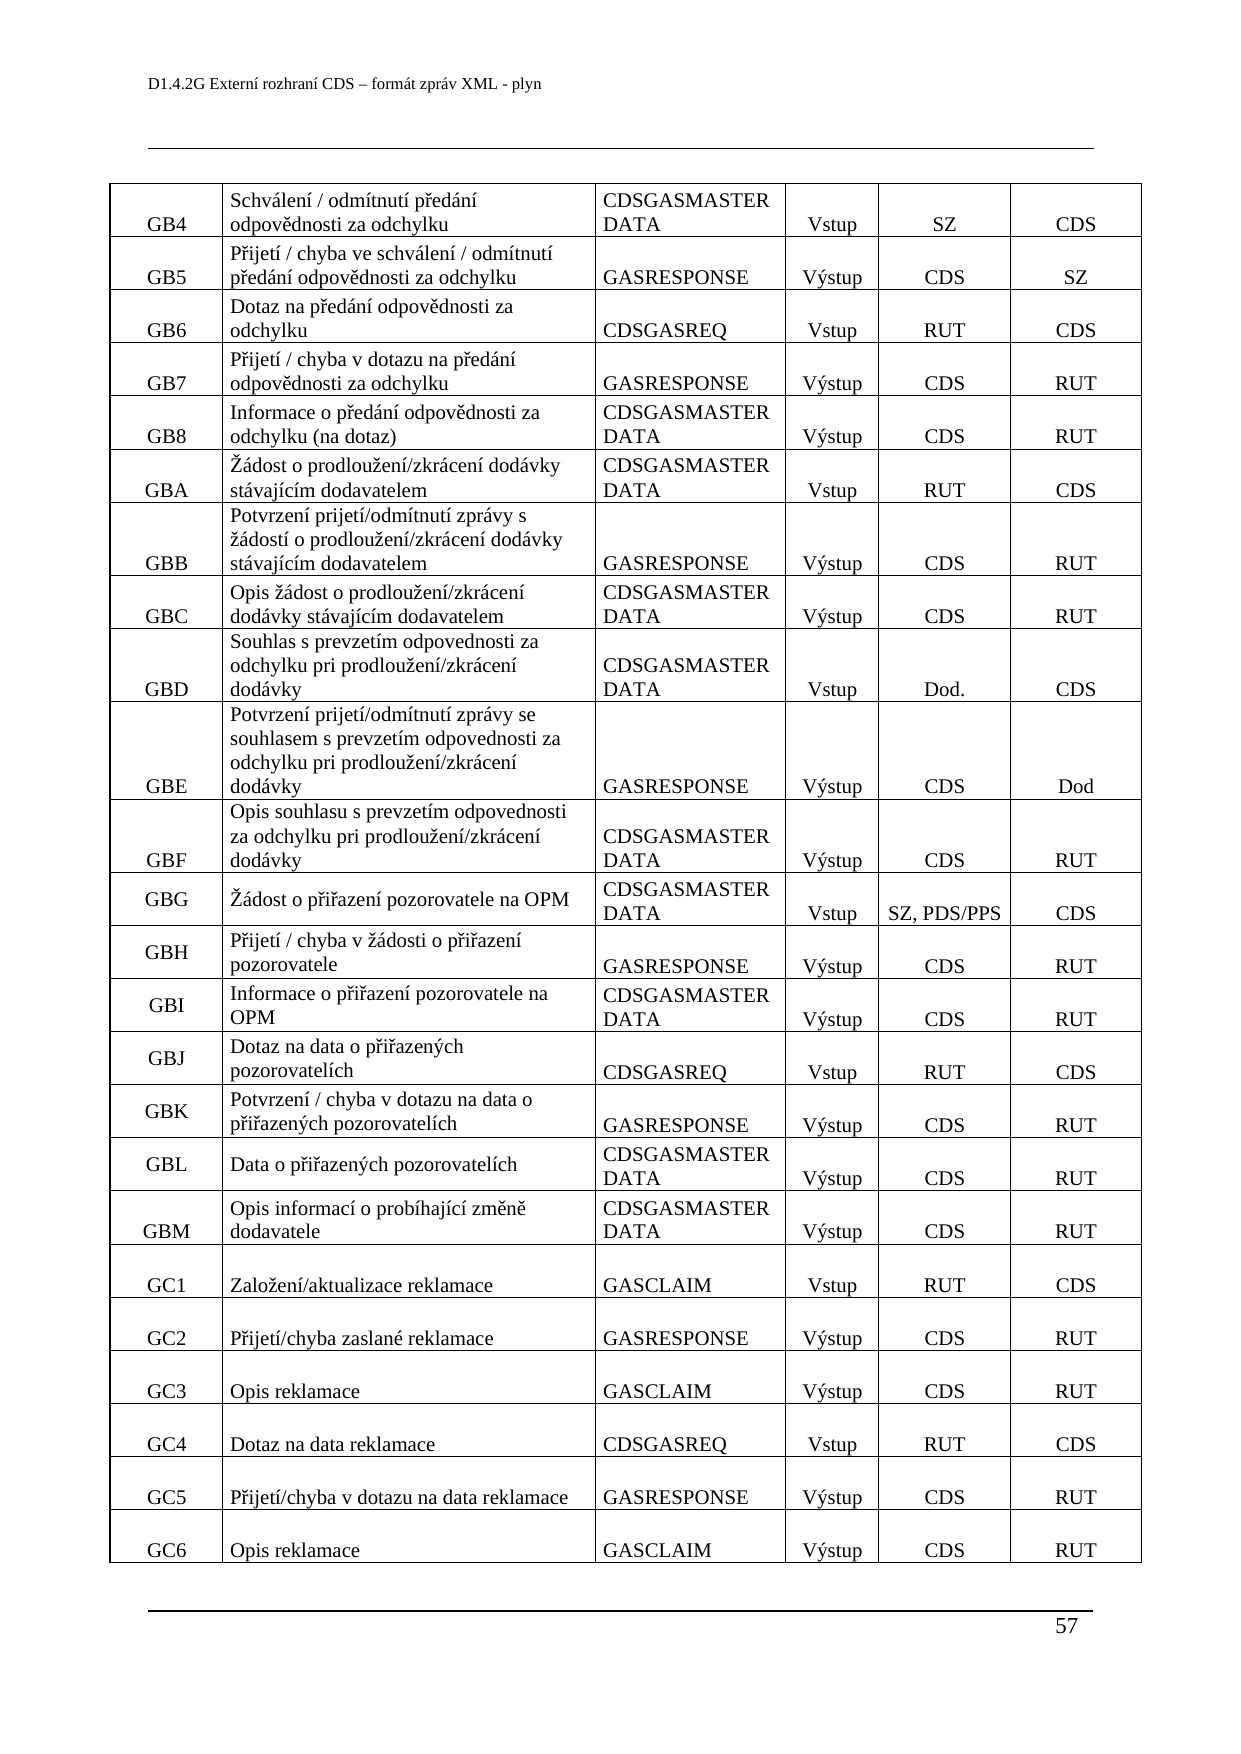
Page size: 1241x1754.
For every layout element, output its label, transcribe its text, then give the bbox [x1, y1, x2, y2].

table_cell RUT [1011, 1298, 1141, 1350]
table_cell Výstup [786, 237, 878, 289]
table_cell Potvrzení / chyba v dotazu na data o přiřazených pozorovatelích [223, 1085, 595, 1137]
table_cell CDS [1011, 873, 1141, 925]
table_cell CDSGASMASTERDATA [596, 396, 785, 448]
table_cell GBJ [111, 1032, 222, 1084]
table_cell GASRESPONSE [596, 503, 785, 575]
table_cell CDSGASREQ [596, 1404, 785, 1456]
table_cell CDS [1011, 1032, 1141, 1084]
table_cell CDS [879, 1351, 1010, 1403]
table_cell CDS [1011, 184, 1141, 236]
table_cell RUT [879, 1032, 1010, 1084]
table_cell CDSGASMASTERDATA [596, 629, 785, 701]
table_cell CDS [1011, 450, 1141, 502]
table_cell Výstup [786, 576, 878, 628]
table_cell RUT [1011, 396, 1141, 448]
table_cell CDS [879, 237, 1010, 289]
table_cell Přijetí/chyba zaslané reklamace [223, 1298, 595, 1350]
table_cell RUT [1011, 926, 1141, 978]
table_cell Potvrzení prijetí/odmítnutí zprávy s žádostí o prodloužení/zkrácení dodávky stávajícím dodavatelem [223, 503, 595, 575]
table_cell GASCLAIM [596, 1245, 785, 1297]
table_cell Výstup [786, 926, 878, 978]
table_cell CDS [1011, 290, 1141, 342]
table_cell Vstup [786, 1032, 878, 1084]
table_cell CDS [879, 1457, 1010, 1509]
table_cell Žádost o prodloužení/zkrácení dodávky stávajícím dodavatelem [223, 450, 595, 502]
table_cell Dod [1011, 702, 1141, 798]
table_cell Potvrzení prijetí/odmítnutí zprávy se souhlasem s prevzetím odpovednosti za odchylku pri prodloužení/zkrácení dodávky [223, 702, 595, 798]
table_cell RUT [1011, 503, 1141, 575]
table_cell Vstup [786, 450, 878, 502]
table_cell Přijetí/chyba v dotazu na data reklamace [223, 1457, 595, 1509]
table_cell GASRESPONSE [596, 1085, 785, 1137]
table_cell CDS [879, 800, 1010, 872]
table_cell Vstup [786, 1404, 878, 1456]
table_cell GC3 [111, 1351, 222, 1403]
table_cell GC4 [111, 1404, 222, 1456]
table_cell Žádost o přiřazení pozorovatele na OPM [223, 873, 595, 925]
table_cell Výstup [786, 1351, 878, 1403]
table_cell CDS [879, 1085, 1010, 1137]
table_cell GBD [111, 629, 222, 701]
table_cell RUT [879, 1245, 1010, 1297]
table_cell Opis souhlasu s prevzetím odpovednosti za odchylku pri prodloužení/zkrácení dodávky [223, 800, 595, 872]
table_cell GBG [111, 873, 222, 925]
table_cell CDS [879, 503, 1010, 575]
table_cell GASRESPONSE [596, 926, 785, 978]
table_cell Opis žádost o prodloužení/zkrácení dodávky stávajícím dodavatelem [223, 576, 595, 628]
table_cell GC5 [111, 1457, 222, 1509]
table_cell Souhlas s prevzetím odpovednosti za odchylku pri prodloužení/zkrácení dodávky [223, 629, 595, 701]
table_cell GASCLAIM [596, 1510, 785, 1562]
table_cell RUT [879, 290, 1010, 342]
table_cell RUT [1011, 1351, 1141, 1403]
table_cell CDSGASMASTERDATA [596, 184, 785, 236]
table_cell CDSGASMASTERDATA [596, 450, 785, 502]
table_cell Výstup [786, 343, 878, 395]
table_cell CDS [879, 343, 1010, 395]
table_cell Vstup [786, 873, 878, 925]
table_cell GASRESPONSE [596, 343, 785, 395]
table_cell CDS [879, 702, 1010, 798]
table_cell CDS [879, 1191, 1010, 1243]
table_cell Vstup [786, 629, 878, 701]
table_cell GBI [111, 979, 222, 1031]
table_cell RUT [1011, 1191, 1141, 1243]
table_cell Výstup [786, 503, 878, 575]
table_cell CDS [879, 1298, 1010, 1350]
table_cell Vstup [786, 184, 878, 236]
table_cell Informace o předání odpovědnosti za odchylku (na dotaz) [223, 396, 595, 448]
table_cell Výstup [786, 1191, 878, 1243]
table_cell Dotaz na data reklamace [223, 1404, 595, 1456]
table_cell Vstup [786, 1245, 878, 1297]
table_cell GBB [111, 503, 222, 575]
table_cell Přijetí / chyba v žádosti o přiřazení pozorovatele [223, 926, 595, 978]
table_cell Výstup [786, 800, 878, 872]
table_cell CDSGASMASTERDATA [596, 1191, 785, 1243]
table_cell CDS [879, 926, 1010, 978]
table_cell Schválení / odmítnutí předání odpovědnosti za odchylku [223, 184, 595, 236]
table_cell GC6 [111, 1510, 222, 1562]
table_cell CDS [1011, 1245, 1141, 1297]
table_cell RUT [1011, 343, 1141, 395]
table_cell RUT [879, 1404, 1010, 1456]
table_cell GBF [111, 800, 222, 872]
table_cell Dod. [879, 629, 1010, 701]
table_cell GBM [111, 1191, 222, 1243]
table_cell CDSGASREQ [596, 1032, 785, 1084]
table_cell GASRESPONSE [596, 237, 785, 289]
table_cell GBC [111, 576, 222, 628]
table_cell GBE [111, 702, 222, 798]
table_cell RUT [1011, 1457, 1141, 1509]
table_cell Přijetí / chyba ve schválení / odmítnutí předání odpovědnosti za odchylku [223, 237, 595, 289]
table_cell CDSGASMASTERDATA [596, 1138, 785, 1190]
table_cell Vstup [786, 290, 878, 342]
table_cell GC1 [111, 1245, 222, 1297]
table_cell RUT [879, 450, 1010, 502]
table_cell Výstup [786, 1298, 878, 1350]
table_cell CDS [879, 1138, 1010, 1190]
table_cell GBL [111, 1138, 222, 1190]
table_cell RUT [1011, 1138, 1141, 1190]
table_cell GB7 [111, 343, 222, 395]
table_cell Opis informací o probíhající změně dodavatele [223, 1191, 595, 1243]
table_cell Výstup [786, 1085, 878, 1137]
table_cell CDS [1011, 1404, 1141, 1456]
table_cell CDSGASREQ [596, 290, 785, 342]
table_cell Výstup [786, 396, 878, 448]
table_cell GASRESPONSE [596, 702, 785, 798]
table_cell Informace o přiřazení pozorovatele na OPM [223, 979, 595, 1031]
table_cell Opis reklamace [223, 1510, 595, 1562]
table_cell SZ [1011, 237, 1141, 289]
table_cell Výstup [786, 1138, 878, 1190]
table_cell GBA [111, 450, 222, 502]
table_cell Výstup [786, 979, 878, 1031]
table_cell Výstup [786, 1510, 878, 1562]
table_cell GB8 [111, 396, 222, 448]
table_cell GC2 [111, 1298, 222, 1350]
table_cell Opis reklamace [223, 1351, 595, 1403]
table_cell CDSGASMASTERDATA [596, 979, 785, 1031]
table_cell RUT [1011, 1510, 1141, 1562]
table_cell GASCLAIM [596, 1351, 785, 1403]
table_cell CDSGASMASTERDATA [596, 873, 785, 925]
table_cell RUT [1011, 576, 1141, 628]
table_cell GB4 [111, 184, 222, 236]
table_cell GBH [111, 926, 222, 978]
table_cell SZ, PDS/PPS [879, 873, 1010, 925]
table_cell GBK [111, 1085, 222, 1137]
table_cell CDS [1011, 629, 1141, 701]
table_cell Výstup [786, 702, 878, 798]
table_cell Data o přiřazených pozorovatelích [223, 1138, 595, 1190]
table_cell GASRESPONSE [596, 1298, 785, 1350]
table_cell RUT [1011, 1085, 1141, 1137]
table_cell CDS [879, 979, 1010, 1031]
table_cell RUT [1011, 979, 1141, 1031]
table_cell Přijetí / chyba v dotazu na předání odpovědnosti za odchylku [223, 343, 595, 395]
table_cell RUT [1011, 800, 1141, 872]
table_cell Dotaz na předání odpovědnosti za odchylku [223, 290, 595, 342]
table_cell GB5 [111, 237, 222, 289]
table_cell CDS [879, 396, 1010, 448]
table_cell SZ [879, 184, 1010, 236]
table_cell CDS [879, 1510, 1010, 1562]
table_cell GASRESPONSE [596, 1457, 785, 1509]
table_cell CDSGASMASTERDATA [596, 800, 785, 872]
table_cell CDS [879, 576, 1010, 628]
table_cell Založení/aktualizace reklamace [223, 1245, 595, 1297]
table_cell CDSGASMASTERDATA [596, 576, 785, 628]
table_cell Dotaz na data o přiřazených pozorovatelích [223, 1032, 595, 1084]
table_cell Výstup [786, 1457, 878, 1509]
table_cell GB6 [111, 290, 222, 342]
